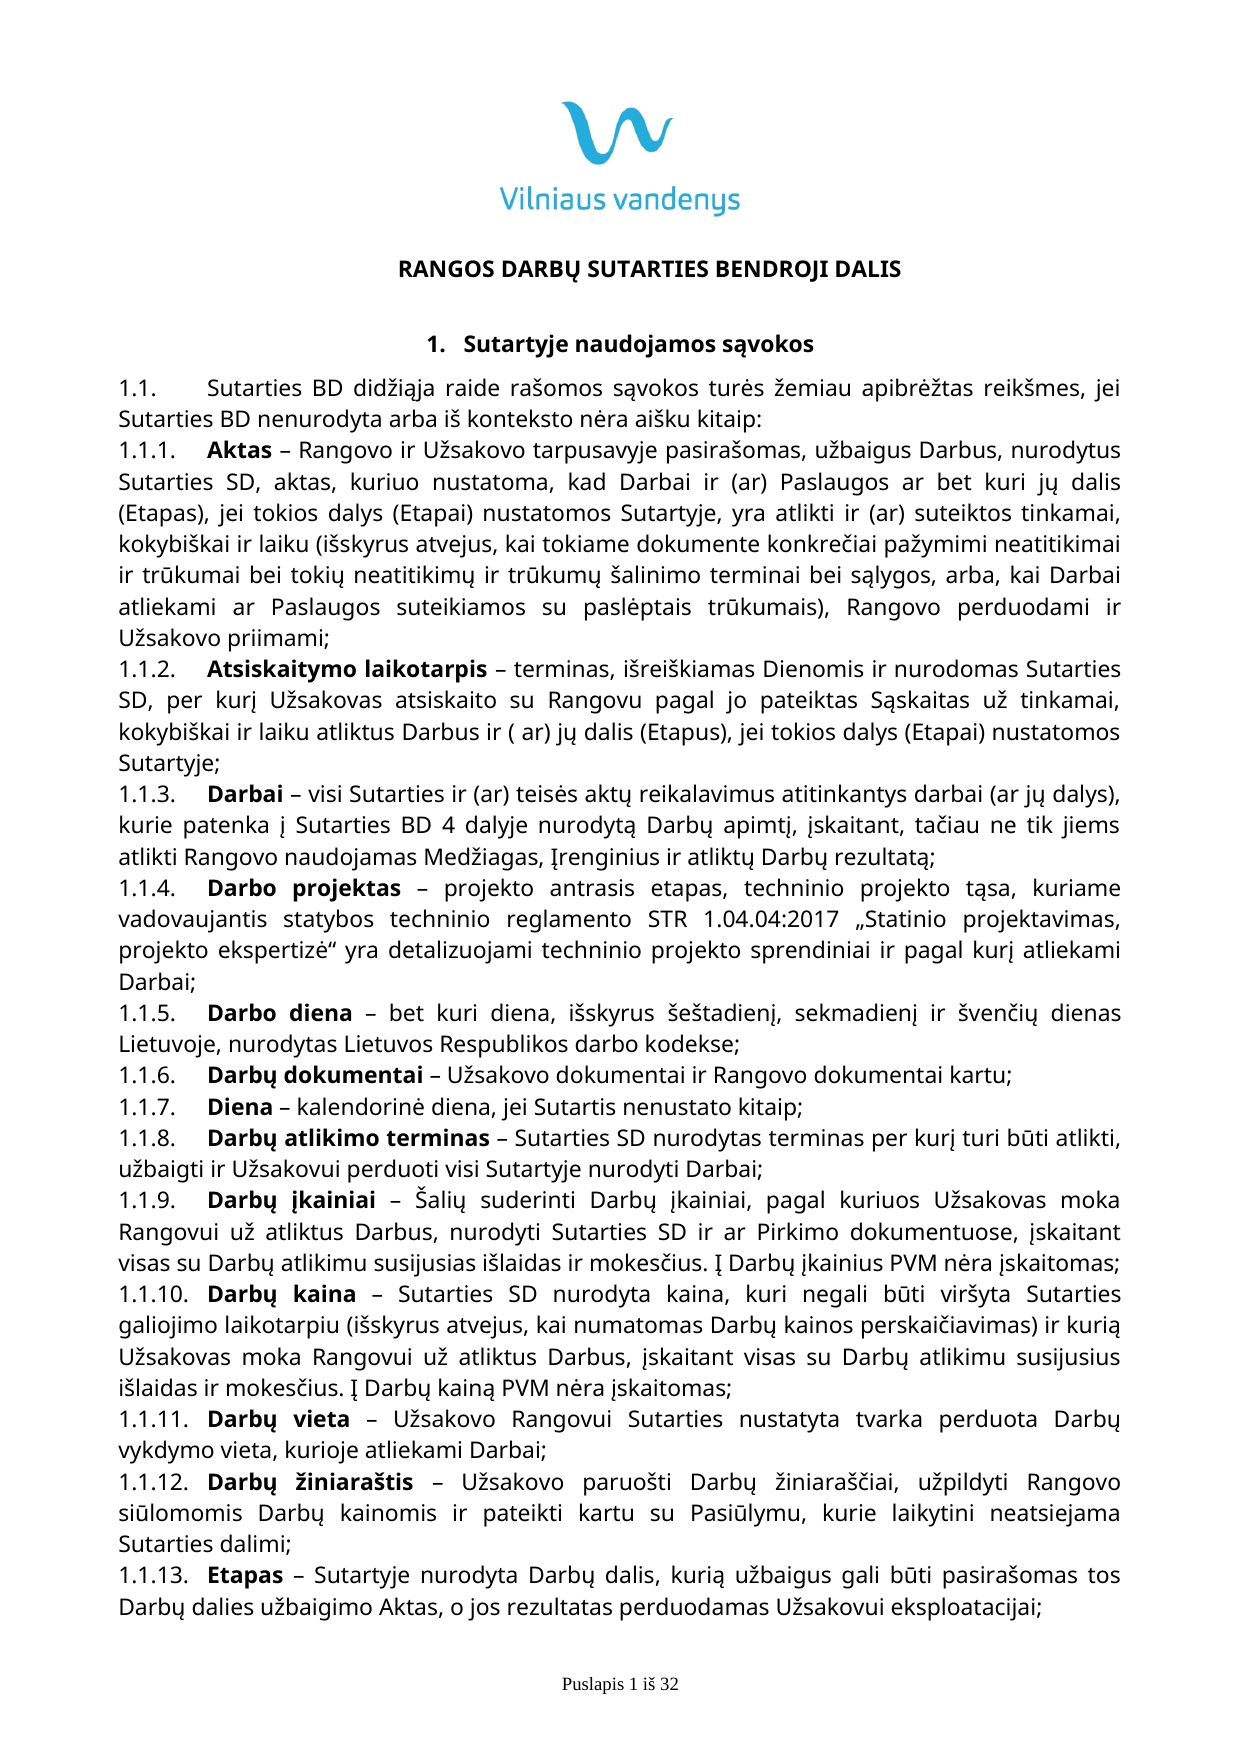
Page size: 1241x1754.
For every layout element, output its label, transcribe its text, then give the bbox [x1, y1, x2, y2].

list Aktas – Rangovo ir Užsakovo tarpusavyje pasirašomas, užbaigus Darbus, nurodytus Sutarties SD, aktas, kuriuo nustatoma, kad Darbai ir (ar) Paslaugos ar bet kuri jų dalis (Etapas), jei tokios dalys (Etapai) nustatomos Sutartyje, yra atlikti ir (ar) suteiktos tinkamai, kokybiškai ir laiku (išskyrus atvejus, kai tokiame dokumente konkrečiai pažymimi neatitikimai ir trūkumai bei tokių neatitikimų ir trūkumų šalinimo terminai bei sąlygos, arba, kai Darbai atliekami ar Paslaugos suteikiamos su paslėptais trūkumais), Rangovo perduodami ir Užsakovo priimami; [118, 434, 1122, 653]
list Darbų vieta – Užsakovo Rangovui Sutarties nustatyta tvarka perduota Darbų vykdymo vieta, kurioje atliekami Darbai; [118, 1403, 1122, 1466]
list Darbų dokumentai – Užsakovo dokumentai ir Rangovo dokumentai kartu; [118, 1059, 1122, 1091]
list Atsiskaitymo laikotarpis – terminas, išreiškiamas Dienomis ir nurodomas Sutarties SD, per kurį Užsakovas atsiskaito su Rangovu pagal jo pateiktas Sąskaitas už tinkamai, kokybiškai ir laiku atliktus Darbus ir ( ar) jų dalis (Etapus), jei tokios dalys (Etapai) nustatomos Sutartyje; [118, 653, 1122, 778]
list Sutarties BD didžiąja raide rašomos sąvokos turės žemiau apibrėžtas reikšmes, jei Sutarties BD nenurodyta arba iš konteksto nėra aišku kitaip: [118, 372, 1122, 434]
list Diena – kalendorinė diena, jei Sutartis nenustato kitaip; [118, 1091, 1122, 1122]
picture [487, 83, 753, 222]
list Darbo diena – bet kuri diena, išskyrus šeštadienį, sekmadienį ir švenčių dienas Lietuvoje, nurodytas Lietuvos Respublikos darbo kodekse; [118, 997, 1122, 1059]
subtitle RANGOS DARBŲ SUTARTIES BENDROJI DALIS [118, 253, 1122, 284]
list Darbų žiniaraštis – Užsakovo paruošti Darbų žiniaraščiai, užpildyti Rangovo siūlomomis Darbų kainomis ir pateikti kartu su Pasiūlymu, kurie laikytini neatsiejama Sutarties dalimi; [118, 1466, 1122, 1559]
list Darbų įkainiai – Šalių suderinti Darbų įkainiai, pagal kuriuos Užsakovas moka Rangovui už atliktus Darbus, nurodyti Sutarties SD ir ar Pirkimo dokumentuose, įskaitant visas su Darbų atlikimu susijusias išlaidas ir mokesčius. Į Darbų įkainius PVM nėra įskaitomas; [118, 1184, 1122, 1278]
list Darbai – visi Sutarties ir (ar) teisės aktų reikalavimus atitinkantys darbai (ar jų dalys), kurie patenka į Sutarties BD 4 dalyje nurodytą Darbų apimtį, įskaitant, tačiau ne tik jiems atlikti Rangovo naudojamas Medžiagas, Įrenginius ir atliktų Darbų rezultatą; [118, 778, 1122, 872]
list Darbų kaina – Sutarties SD nurodyta kaina, kuri negali būti viršyta Sutarties galiojimo laikotarpiu (išskyrus atvejus, kai numatomas Darbų kainos perskaičiavimas) ir kurią Užsakovas moka Rangovui už atliktus Darbus, įskaitant visas su Darbų atlikimu susijusius išlaidas ir mokesčius. Į Darbų kainą PVM nėra įskaitomas; [118, 1278, 1122, 1403]
list Darbo projektas – projekto antrasis etapas, techninio projekto tąsa, kuriame vadovaujantis statybos techninio reglamento STR 1.04.04:2017 „Statinio projektavimas, projekto ekspertizė“ yra detalizuojami techninio projekto sprendiniai ir pagal kurį atliekami Darbai; [118, 872, 1122, 997]
list Darbų atlikimo terminas – Sutarties SD nurodytas terminas per kurį turi būti atlikti, užbaigti ir Užsakovui perduoti visi Sutartyje nurodyti Darbai; [118, 1122, 1122, 1184]
list Etapas – Sutartyje nurodyta Darbų dalis, kurią užbaigus gali būti pasirašomas tos Darbų dalies užbaigimo Aktas, o jos rezultatas perduodamas Užsakovui eksploatacijai; [118, 1559, 1122, 1622]
list Sutartyje naudojamos sąvokos [118, 328, 1122, 359]
